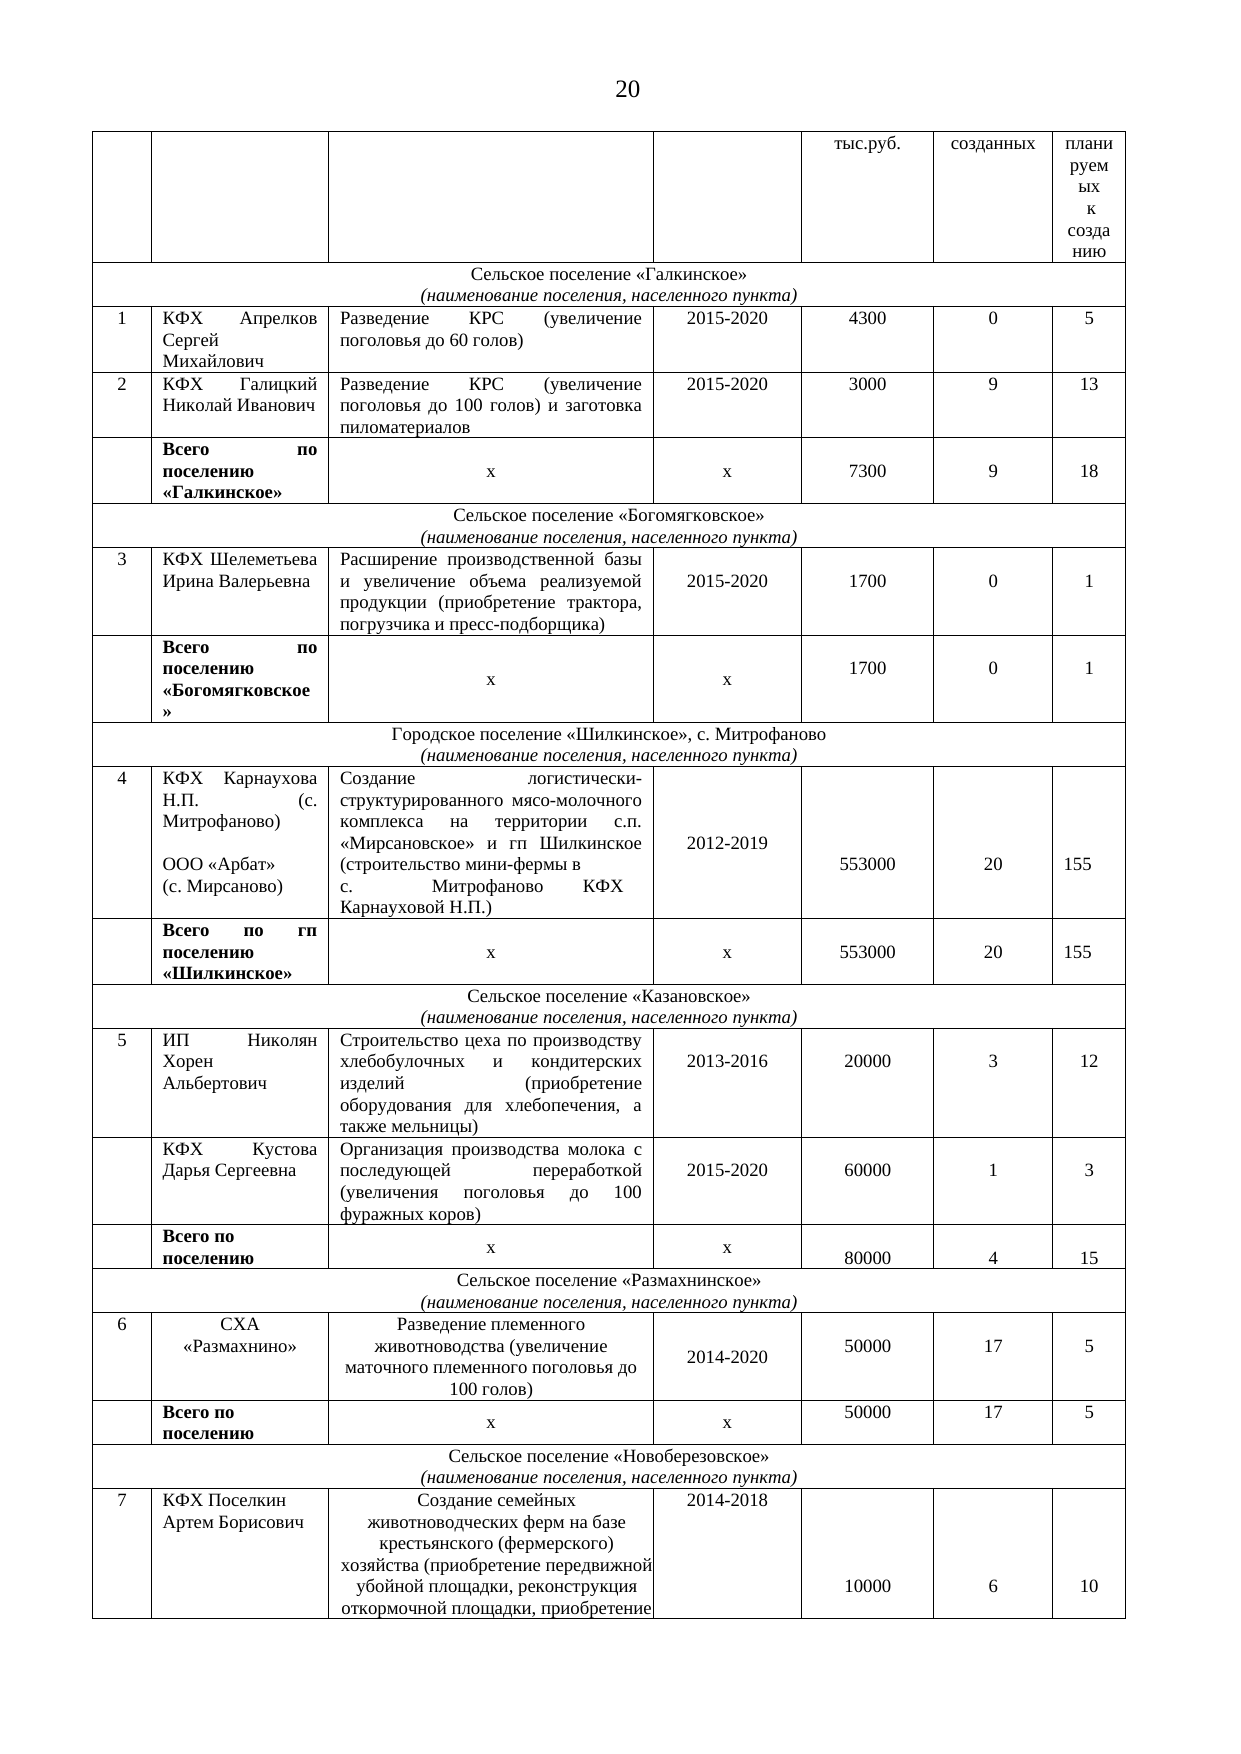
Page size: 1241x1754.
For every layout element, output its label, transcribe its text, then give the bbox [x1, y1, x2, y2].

table_cell [93, 636, 151, 722]
table_cell 2015-2020 [654, 1138, 801, 1224]
table_cell 5 [1053, 1401, 1125, 1444]
table_cell [93, 1138, 151, 1224]
table_cell Городское поселение «Шилкинское», с. Митрофаново (наименование поселения, населенного пункта) [93, 723, 1125, 766]
table_cell 1 [934, 1138, 1052, 1224]
table_cell 50000 [802, 1401, 933, 1444]
table_cell 2015-2020 [654, 548, 801, 634]
table_cell СХА «Размахнино» [152, 1313, 328, 1399]
table_cell 2 [93, 373, 151, 437]
table_cell 5 [1053, 307, 1125, 372]
table_cell КФХ Галицкий Николай Иванович [152, 373, 328, 437]
table_cell 10000 [802, 1489, 933, 1618]
table_cell 2015-2020 [654, 373, 801, 437]
table_cell х [329, 636, 653, 722]
table_cell Сельское поселение «Галкинское» (наименование поселения, населенного пункта) [93, 263, 1125, 306]
table_cell КФХ Кустова Дарья Сергеевна [152, 1138, 328, 1224]
table_cell 3 [1053, 1138, 1125, 1224]
table_cell х [329, 919, 653, 984]
table_cell 18 [1053, 438, 1125, 503]
table_cell планируемых к созданию [1053, 132, 1125, 262]
table_cell 6 [934, 1489, 1052, 1618]
table_cell КФХ Шелеметьева Ирина Валерьевна [152, 548, 328, 634]
table_cell 3 [934, 1029, 1052, 1137]
table_cell [93, 438, 151, 503]
table_cell х [654, 1225, 801, 1268]
table_header № п/п [93, 132, 151, 262]
table_cell ИП Николян Хорен Альбертович [152, 1029, 328, 1137]
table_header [152, 132, 328, 262]
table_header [329, 132, 653, 262]
table_cell 2012-2019 [654, 767, 801, 918]
table_cell 60000 [802, 1138, 933, 1224]
table_cell 5 [93, 1029, 151, 1137]
table_cell 17 [934, 1401, 1052, 1444]
table_cell Разведение КРС (увеличение поголовья до 100 голов) и заготовка пиломатериалов [329, 373, 653, 437]
table_cell х [654, 636, 801, 722]
table_cell Строительство цеха по производству хлебобулочных и кондитерских изделий (приобретение оборудования для хлебопечения, а также мельницы) [329, 1029, 653, 1137]
table_cell Организация производства молока с последующей переработкой (увеличения поголовья до 100 фуражных коров) [329, 1138, 653, 1224]
table_cell Сельское поселение «Богомягковское» (наименование поселения, населенного пункта) [93, 504, 1125, 547]
table_cell 6 [93, 1313, 151, 1399]
table_cell [93, 1401, 151, 1444]
table_cell 3000 [802, 373, 933, 437]
table_cell 80000 [802, 1225, 933, 1268]
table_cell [329, 1489, 653, 1618]
table_cell 2014-2018 [654, 1489, 801, 1618]
table_cell Всего по поселению [152, 1401, 328, 1444]
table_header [654, 132, 801, 262]
table_cell Всего по поселению «Богомягковское» [152, 636, 328, 722]
table_cell 2013-2016 [654, 1029, 801, 1137]
table_cell х [654, 438, 801, 503]
table_cell 0 [934, 548, 1052, 634]
table_cell 7 [93, 1489, 151, 1618]
table_cell 10 [1053, 1489, 1125, 1618]
table_cell созданных [934, 132, 1052, 262]
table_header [802, 132, 933, 262]
table_cell х [654, 919, 801, 984]
table_cell Расширение производственной базы и увеличение объема реализуемой продукции (приобретение трактора, погрузчика и пресс-подборщика) [329, 548, 653, 634]
table_cell 4300 [802, 307, 933, 372]
table_cell х [329, 1401, 653, 1444]
table_cell 7300 [802, 438, 933, 503]
table_cell 9 [934, 373, 1052, 437]
table_cell Разведение племенного животноводства (увеличение маточного племенного поголовья до 100 голов) [329, 1313, 653, 1399]
table_cell 553000 [802, 767, 933, 918]
table_cell [93, 1225, 151, 1268]
table_cell 15 [1053, 1225, 1125, 1268]
table_cell Сельское поселение «Размахнинское» (наименование поселения, населенного пункта) [93, 1269, 1125, 1312]
table_cell 0 [934, 636, 1052, 722]
table_cell 17 [934, 1313, 1052, 1399]
table_cell КФХ Апрелков Сергей Михайлович [152, 307, 328, 372]
table_cell 155 [1053, 767, 1125, 918]
table_cell х [329, 1225, 653, 1268]
table_cell 12 [1053, 1029, 1125, 1137]
table_cell 20 [934, 919, 1052, 984]
table_cell 3 [93, 548, 151, 634]
table_cell 1700 [802, 636, 933, 722]
table_cell 9 [934, 438, 1052, 503]
table_cell 0 [934, 307, 1052, 372]
table_cell 13 [1053, 373, 1125, 437]
table_cell Всего по гп поселению «Шилкинское» [152, 919, 328, 984]
table_cell 2014-2020 [654, 1313, 801, 1399]
table_cell 5 [1053, 1313, 1125, 1399]
table_cell 4 [93, 767, 151, 918]
table_cell 1 [1053, 636, 1125, 722]
table_cell Всего по поселению «Галкинское» [152, 438, 328, 503]
table_cell Всего по поселению [152, 1225, 328, 1268]
table_cell Сельское поселение «Казановское» (наименование поселения, населенного пункта) [93, 985, 1125, 1028]
table_cell 20 [934, 767, 1052, 918]
table_cell х [654, 1401, 801, 1444]
table_cell 1 [93, 307, 151, 372]
table_cell Создание логистически-структурированного мясо-молочного комплекса на территории с.п. «Мирсановское» и гп Шилкинское (строительство мини-фермы в с. Митрофаново КФХ Карнауховой Н.П.) [329, 767, 653, 918]
table_cell 1 [1053, 548, 1125, 634]
table_cell Разведение КРС (увеличение поголовья до 60 голов) [329, 307, 653, 372]
table_cell х [329, 438, 653, 503]
table_cell 2015-2020 [654, 307, 801, 372]
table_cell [152, 1489, 328, 1618]
table_cell 20000 [802, 1029, 933, 1137]
table_cell Сельское поселение «Новоберезовское» (наименование поселения, населенного пункта) [93, 1445, 1125, 1488]
table_cell 553000 [802, 919, 933, 984]
table_cell 50000 [802, 1313, 933, 1399]
table_cell [93, 919, 151, 984]
table_cell 155 [1053, 919, 1125, 984]
table_cell КФХ Карнаухова Н.П. (с. Митрофаново) ООО «Арбат» (с. Мирсаново) [152, 767, 328, 918]
table_cell 4 [934, 1225, 1052, 1268]
table_cell 1700 [802, 548, 933, 634]
